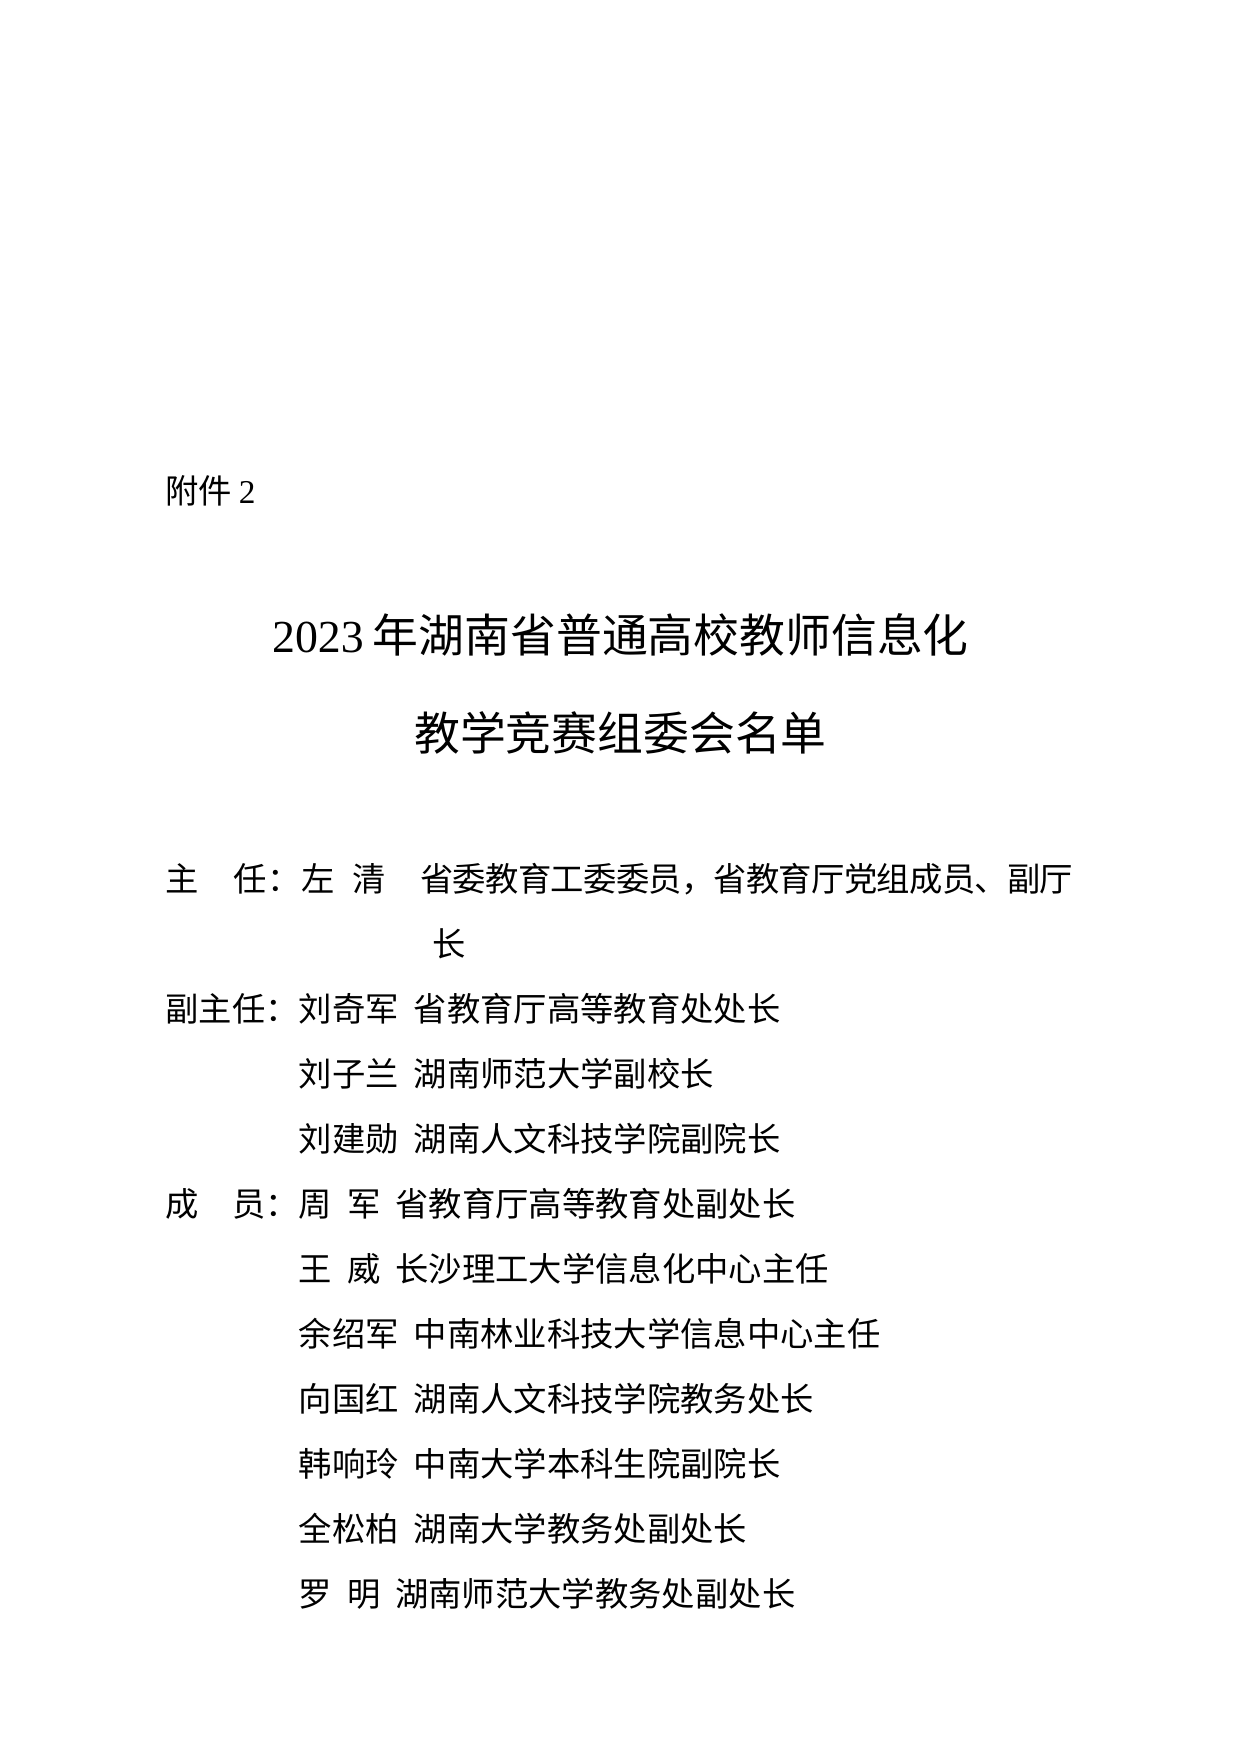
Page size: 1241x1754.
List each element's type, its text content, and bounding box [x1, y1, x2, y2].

text 主 任：左 清 省委教育工委委员，省教育厅党组成员、副厅长 [165, 844, 1075, 974]
text 向国红 湖南人文科技学院教务处长 [165, 1364, 1075, 1429]
text 王 威 长沙理工大学信息化中心主任 [165, 1234, 1075, 1299]
text 教学竞赛组委会名单 [165, 682, 1075, 779]
text 刘子兰 湖南师范大学副校长 [165, 1039, 1075, 1104]
text 韩响玲 中南大学本科生院副院长 [165, 1429, 1075, 1494]
text 成 员：周 军 省教育厅高等教育处副处长 [165, 1169, 1075, 1234]
text 附件2 [165, 457, 1075, 522]
text 罗 明 湖南师范大学教务处副处长 [165, 1559, 1075, 1624]
text 2023年湖南省普通高校教师信息化 [165, 584, 1075, 682]
text 副主任：刘奇军 省教育厅高等教育处处长 [165, 974, 1075, 1039]
text 全松柏 湖南大学教务处副处长 [165, 1494, 1075, 1559]
text 余绍军 中南林业科技大学信息中心主任 [165, 1299, 1075, 1364]
text 刘建勋 湖南人文科技学院副院长 [165, 1104, 1075, 1169]
